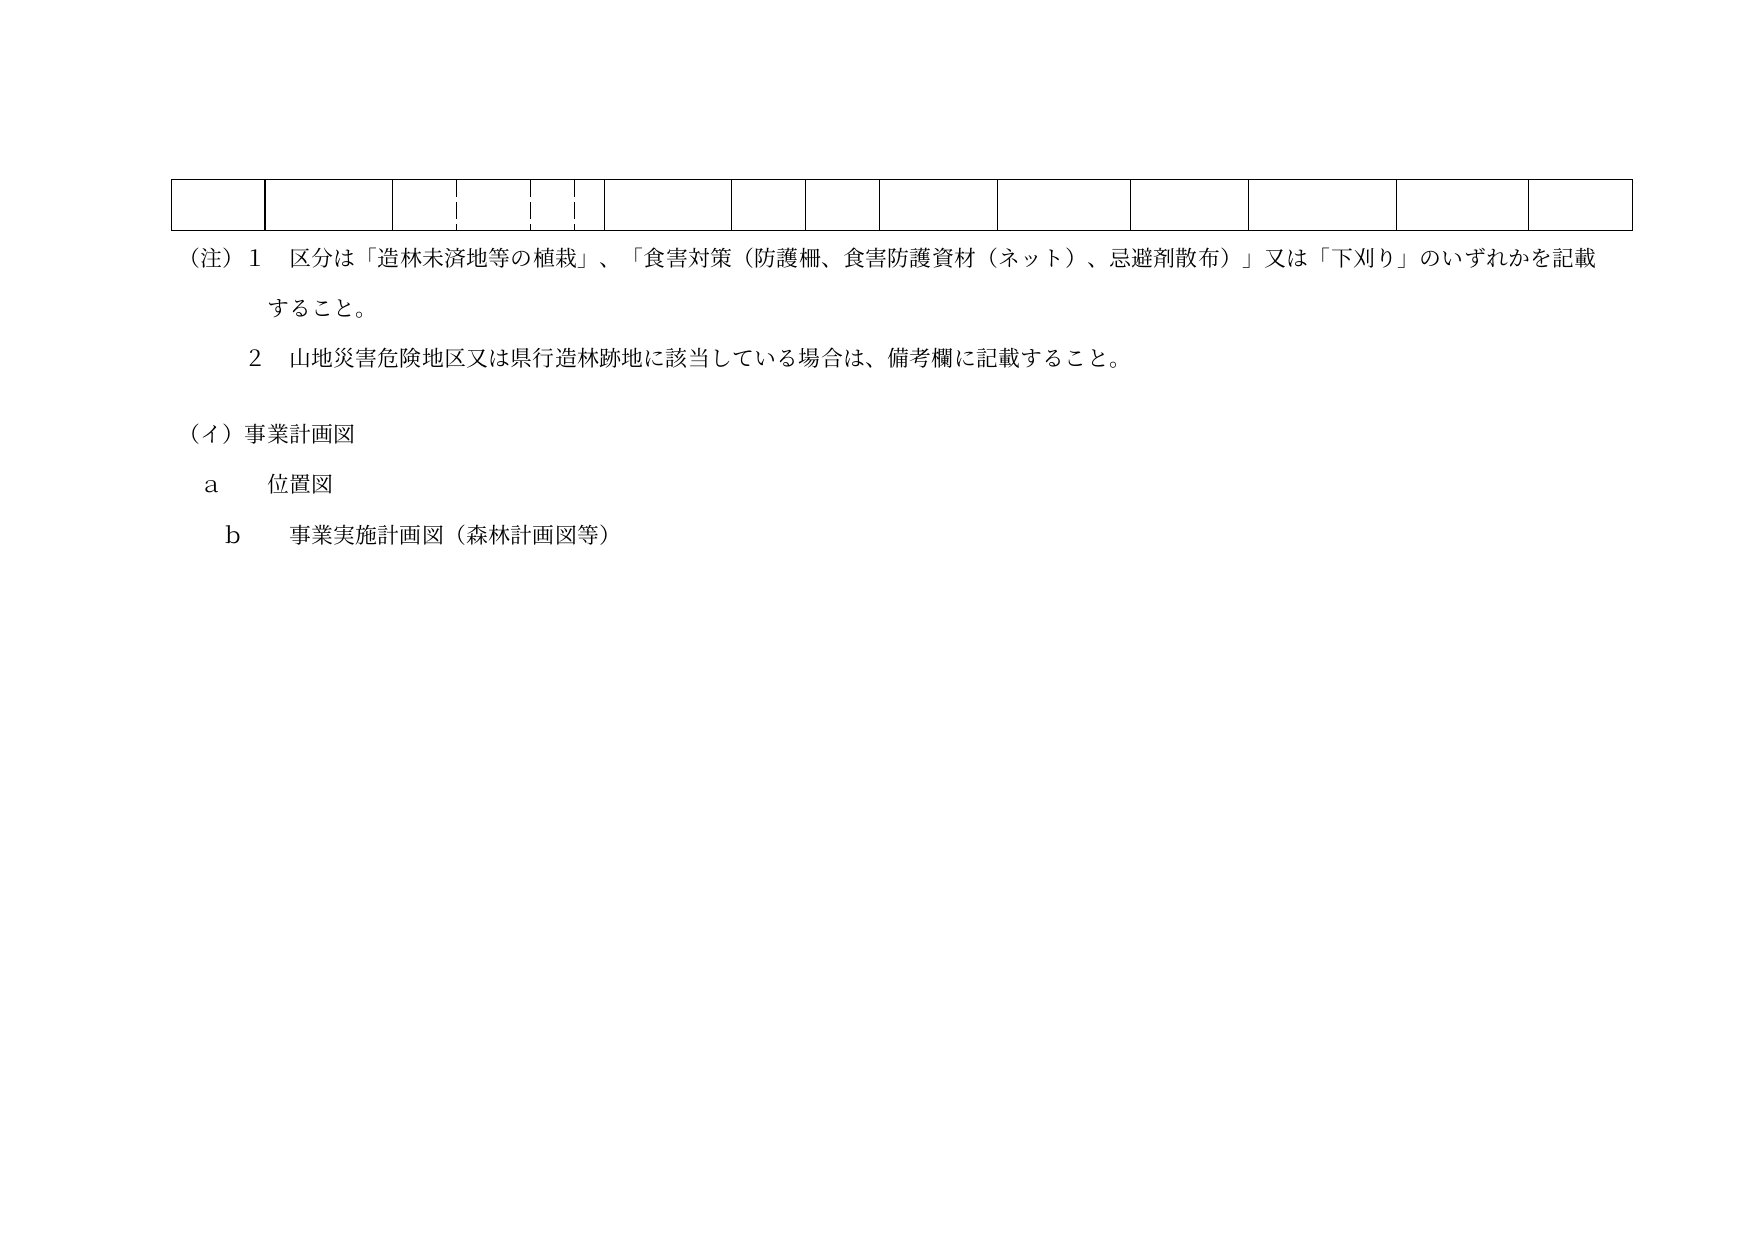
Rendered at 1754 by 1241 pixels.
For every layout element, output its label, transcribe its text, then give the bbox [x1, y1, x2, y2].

table_cell [575, 180, 604, 230]
table_cell [266, 180, 392, 230]
table_cell [1397, 180, 1528, 230]
text ａ 位置図 [156, 458, 1598, 509]
text （イ）事業計画図 [156, 408, 1598, 458]
table_cell [605, 180, 731, 230]
text ２ 山地災害危険地区又は県行造林跡地に該当している場合は、備考欄に記載すること。 [156, 332, 1598, 383]
table_cell [531, 180, 575, 230]
text ｂ 事業実施計画図（森林計画図等） [156, 509, 1598, 559]
table_cell [1131, 180, 1248, 230]
table_cell [998, 180, 1130, 230]
table_cell [806, 180, 879, 230]
table_cell [1249, 180, 1396, 230]
table_cell [1529, 180, 1632, 230]
table_cell [732, 180, 805, 230]
table_cell [457, 180, 531, 230]
table_cell 合 計 [172, 180, 264, 230]
table_cell [393, 180, 457, 230]
table_cell [880, 180, 997, 230]
text （注）１ 区分は「造林未済地等の植栽」、「食害対策（防護柵、食害防護資材（ネット）、忌避剤散布）」又は「下刈り」のいずれかを記載すること。 [156, 231, 1598, 332]
